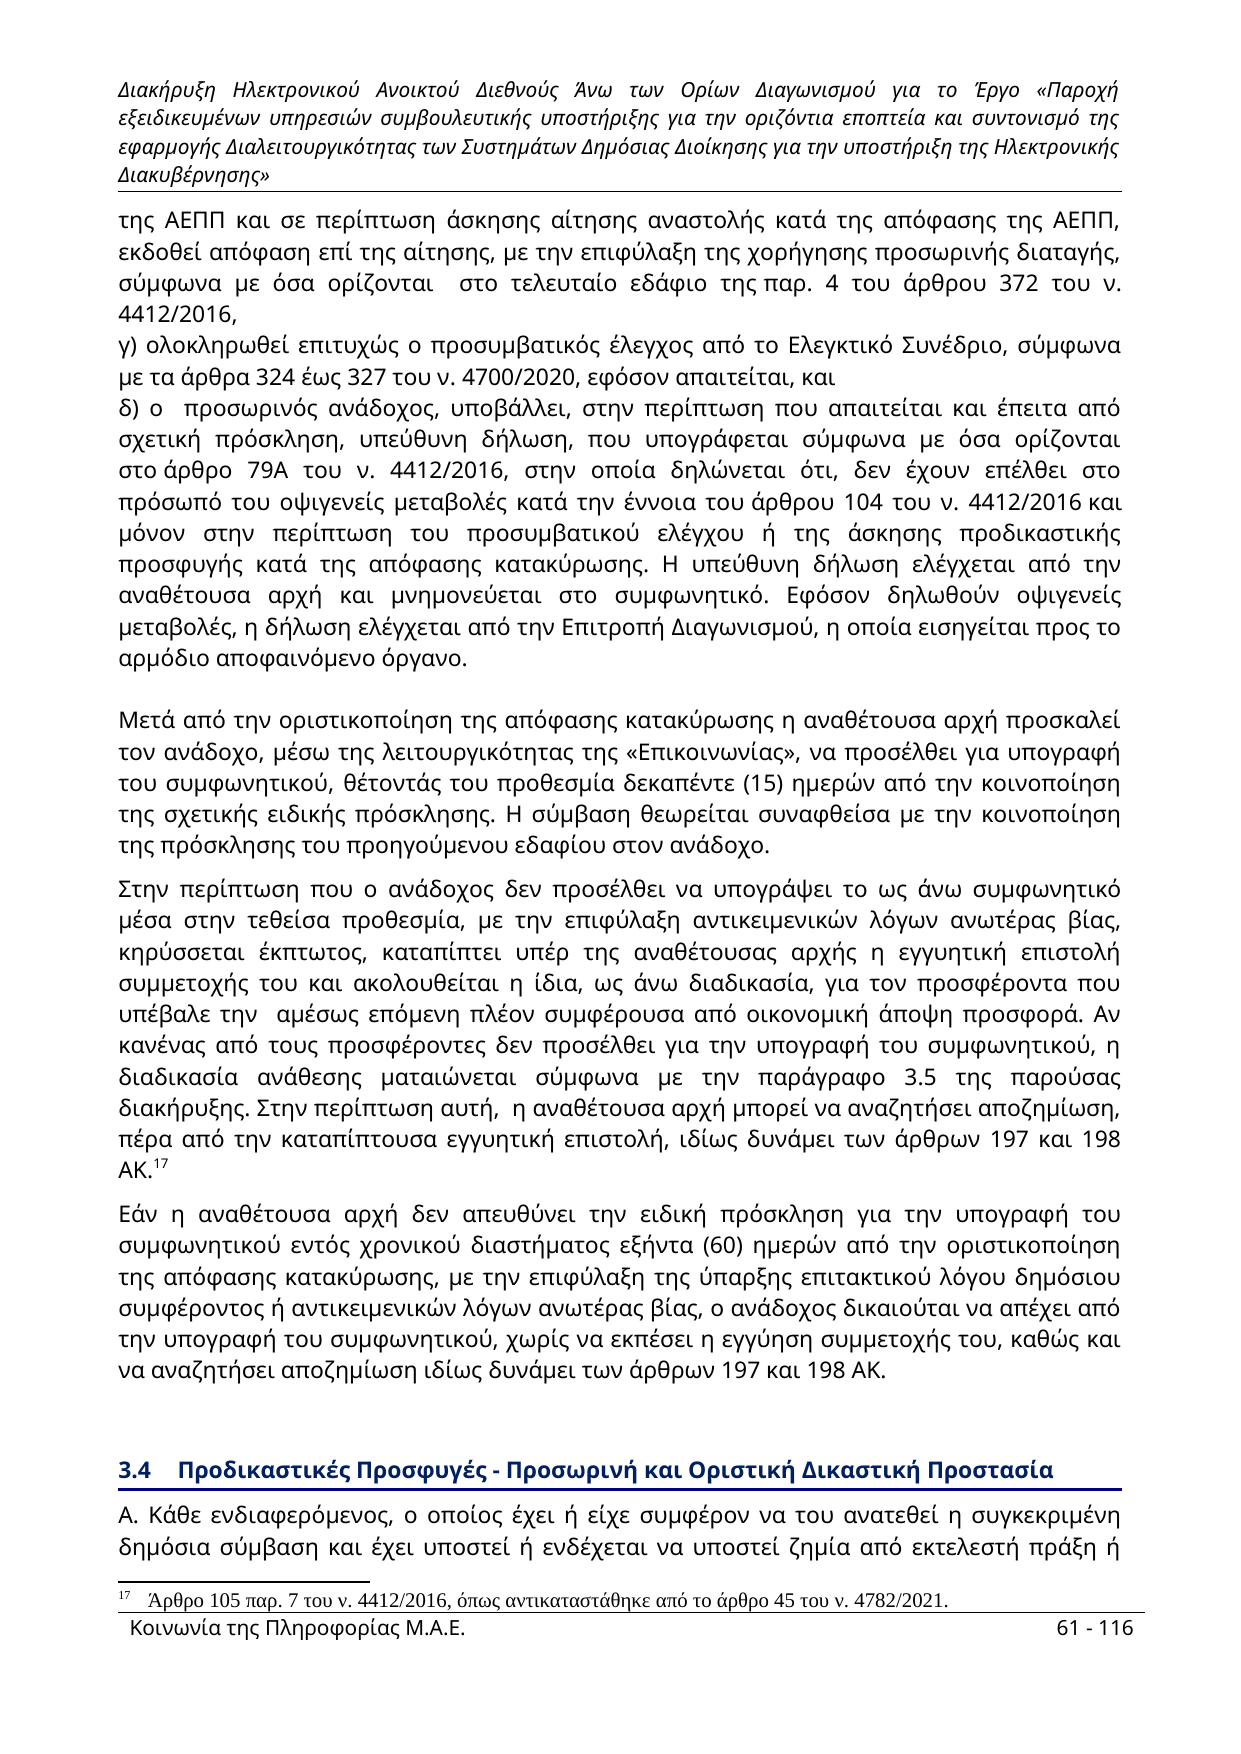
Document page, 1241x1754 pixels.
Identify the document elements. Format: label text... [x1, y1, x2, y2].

text Εάν η αναθέτουσα αρχή δεν απευθύνει την ειδική πρόσκληση για την υπογραφή του συμφωνητικού εντός χρονικού διαστήματος εξήντα (60) ημερών από την οριστικοποίηση της απόφασης κατακύρωσης, με την επιφύλαξη της ύπαρξης επιτακτικού λόγου δημόσιου συμφέροντος ή αντικειμενικών λόγων ανωτέρας βίας, ο ανάδοχος δικαιούται να απέχει από την υπογραφή του συμφωνητικού, χωρίς να εκπέσει η εγγύηση συμμετοχής του, καθώς και να αναζητήσει αποζημίωση ιδίως δυνάμει των άρθρων 197 και 198 ΑΚ. [118, 1198, 1122, 1386]
text δ) ο προσωρινός ανάδοχος, υποβάλλει, στην περίπτωση που απαιτείται και έπειτα από σχετική πρόσκληση, υπεύθυνη δήλωση, που υπογράφεται σύμφωνα με όσα ορίζονται στο άρθρο 79Α του ν. 4412/2016, στην οποία δηλώνεται ότι, δεν έχουν επέλθει στο πρόσωπό του οψιγενείς μεταβολές κατά την έννοια του άρθρου 104 του ν. 4412/2016 και μόνον στην περίπτωση του προσυμβατικού ελέγχου ή της άσκησης προδικαστικής προσφυγής κατά της απόφασης κατακύρωσης. Η υπεύθυνη δήλωση ελέγχεται από την αναθέτουσα αρχή και μνημονεύεται στο συμφωνητικό. Εφόσον δηλωθούν οψιγενείς μεταβολές, η δήλωση ελέγχεται από την Επιτροπή Διαγωνισμού, η οποία εισηγείται προς το αρμόδιο αποφαινόμενο όργανο. [118, 392, 1122, 673]
text Μετά από την οριστικοποίηση της απόφασης κατακύρωσης η αναθέτουσα αρχή προσκαλεί τον ανάδοχο, μέσω της λειτουργικότητας της «Επικοινωνίας», να προσέλθει για υπογραφή του συμφωνητικού, θέτοντάς του προθεσμία δεκαπέντε (15) ημερών από την κοινοποίηση της σχετικής ειδικής πρόσκλησης. Η σύμβαση θεωρείται συναφθείσα με την κοινοποίηση της πρόσκλησης του προηγούμενου εδαφίου στον ανάδοχο. [118, 704, 1122, 861]
subtitle Προδικαστικές Προσφυγές - Προσωρινή και Οριστική Δικαστική Προστασία [118, 1454, 1122, 1488]
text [118, 1499, 1122, 1562]
text γ) ολοκληρωθεί επιτυχώς ο προσυμβατικός έλεγχος από το Ελεγκτικό Συνέδριο, σύμφωνα με τα άρθρα 324 έως 327 του ν. 4700/2020, εφόσον απαιτείται, και [118, 329, 1122, 392]
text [118, 204, 1122, 329]
text Στην περίπτωση που ο ανάδοχος δεν προσέλθει να υπογράψει το ως άνω συμφωνητικό μέσα στην τεθείσα προθεσμία, με την επιφύλαξη αντικειμενικών λόγων ανωτέρας βίας, κηρύσσεται έκπτωτος, καταπίπτει υπέρ της αναθέτουσας αρχής η εγγυητική επιστολή συμμετοχής του και ακολουθείται η ίδια, ως άνω διαδικασία, για τον προσφέροντα που υπέβαλε την αμέσως επόμενη πλέον συμφέρουσα από οικονομική άποψη προσφορά. Αν κανένας από τους προσφέροντες δεν προσέλθει για την υπογραφή του συμφωνητικού, η διαδικασία ανάθεσης ματαιώνεται σύμφωνα με την παράγραφο 3.5 της παρούσας διακήρυξης. Στην περίπτωση αυτή, η αναθέτουσα αρχή μπορεί να αναζητήσει αποζημίωση, πέρα από την καταπίπτουσα εγγυητική επιστολή, ιδίως δυνάμει των άρθρων 197 και 198 ΑΚ. [118, 873, 1122, 1186]
